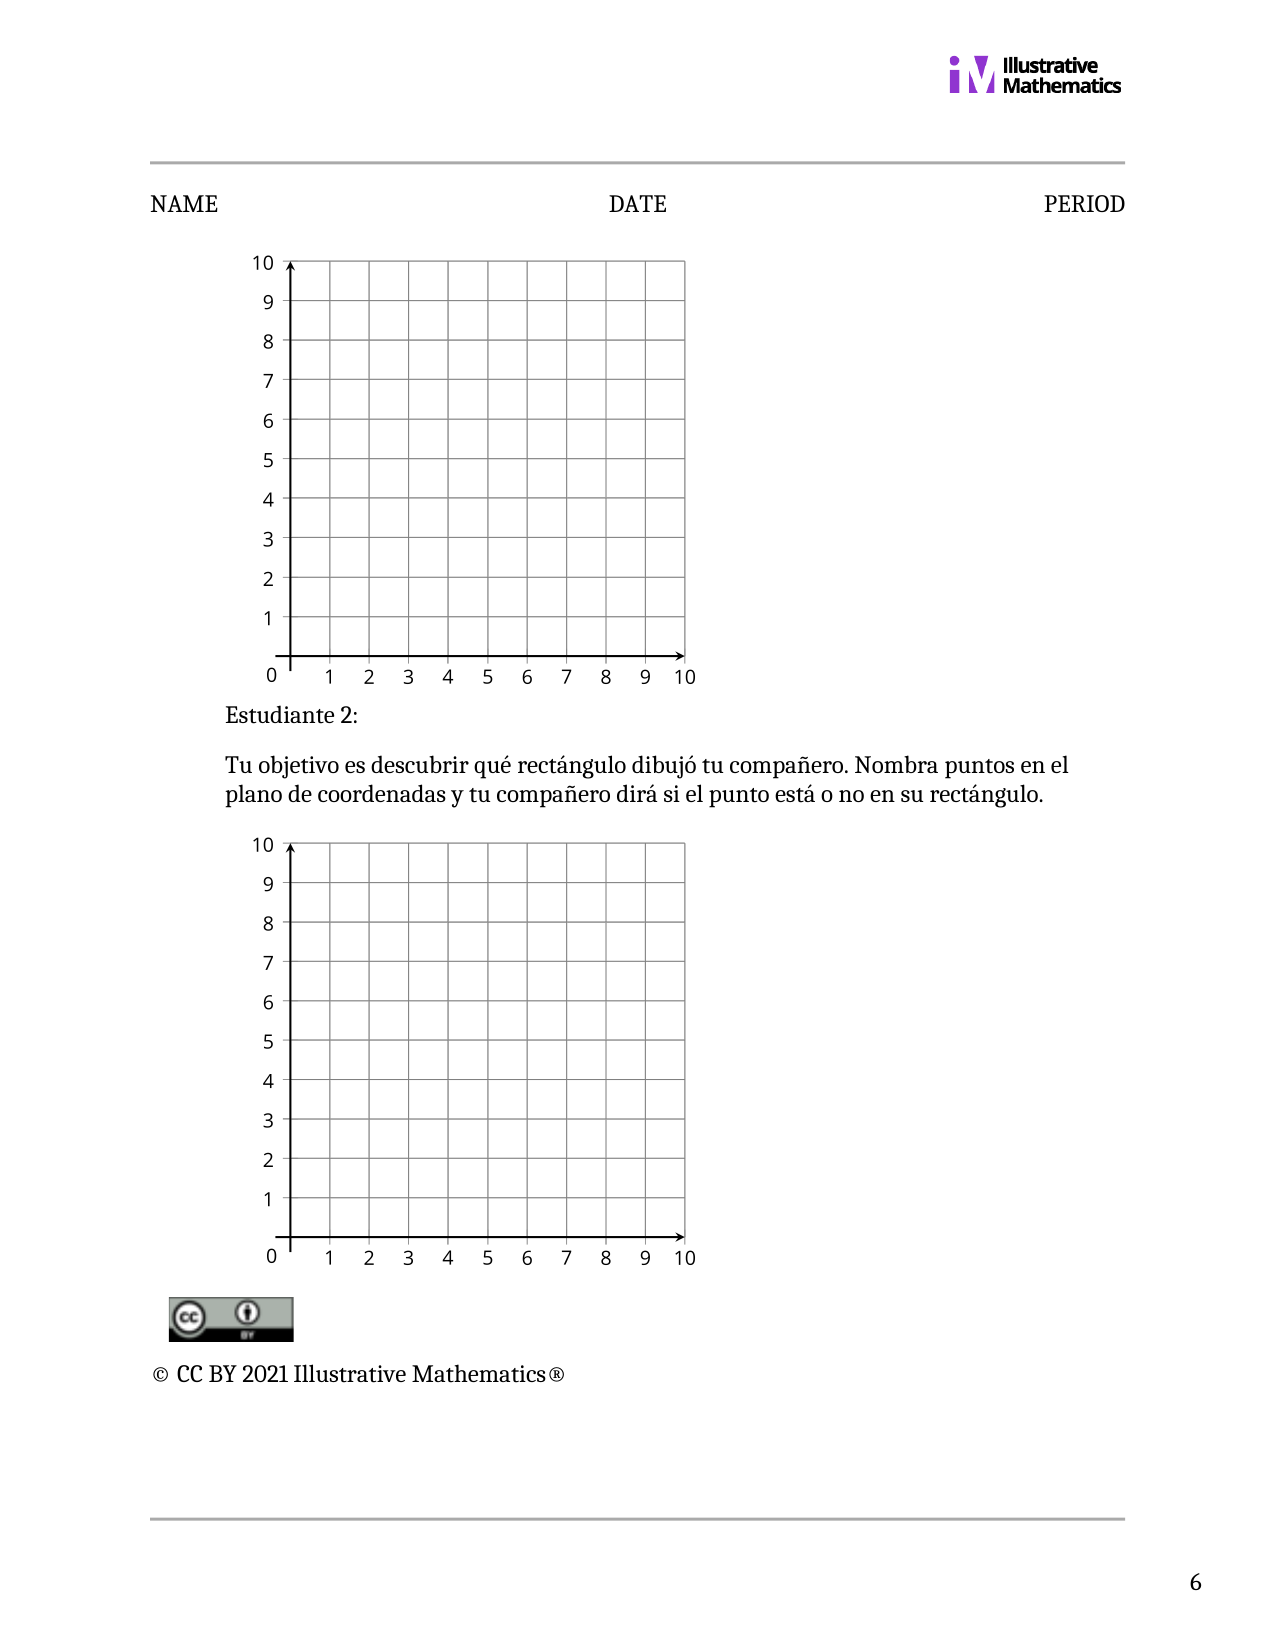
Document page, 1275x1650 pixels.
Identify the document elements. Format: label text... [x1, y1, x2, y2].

list Tu objetivo es descubrir qué rectángulo dibujó tu compañero. Nombra puntos en el plano de coordenadas y tu compañero dirá si el punto está o no en su rectángulo. [175, 751, 1125, 808]
text © CC BY 2021 Illustrative Mathematics® [150, 1360, 1125, 1389]
list Estudiante 2: [175, 701, 1125, 730]
picture [949, 55, 1121, 93]
picture [243, 829, 704, 1273]
picture [243, 247, 704, 692]
picture [168, 1297, 294, 1342]
